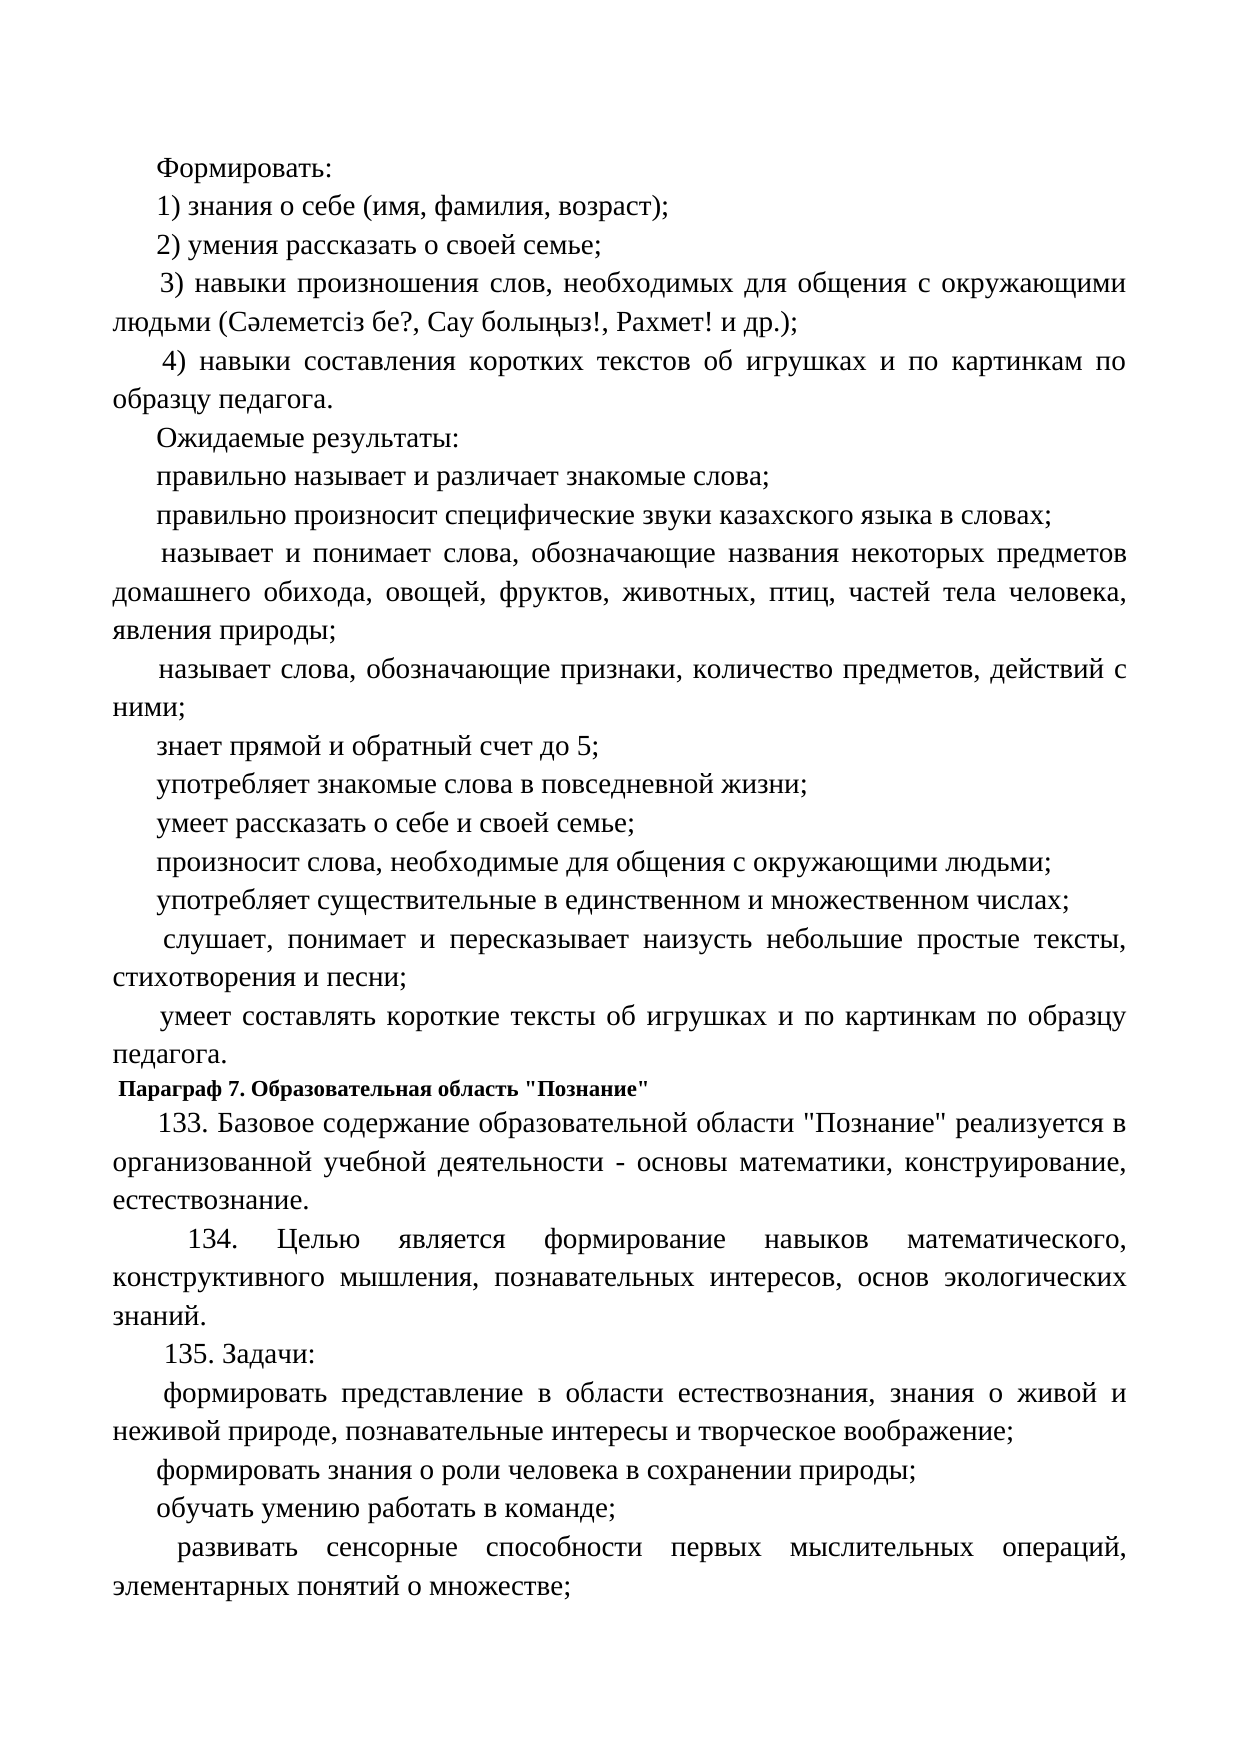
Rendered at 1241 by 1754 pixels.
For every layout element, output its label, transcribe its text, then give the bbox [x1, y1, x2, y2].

text Параграф 7. Образовательная область "Познание" [112, 1075, 1128, 1101]
text умеет рассказать о себе и своей семье; [112, 805, 1128, 839]
text правильно произносит специфические звуки казахского языка в словах; [112, 497, 1128, 530]
text знает прямой и обратный счет до 5; [112, 728, 1128, 762]
text 133. Базовое содержание образовательной области "Познание" реализуется в организованной учебной деятельности - основы математики, конструирование, естествознание. [112, 1105, 1128, 1216]
text употребляет знакомые слова в повседневной жизни; [112, 767, 1128, 800]
text Ожидаемые результаты: [112, 420, 1128, 453]
text 1) знания о себе (имя, фамилия, возраст); [112, 188, 1128, 222]
text обучать умению работать в команде; [112, 1491, 1128, 1524]
text развивать сенсорные способности первых мыслительных операций, элементарных понятий о множестве; [112, 1529, 1128, 1601]
text формировать знания о роли человека в сохранении природы; [112, 1452, 1128, 1486]
text 2) умения рассказать о своей семье; [112, 227, 1128, 261]
text называет и понимает слова, обозначающие названия некоторых предметов домашнего обихода, овощей, фруктов, животных, птиц, частей тела человека, явления природы; [112, 535, 1128, 646]
text Формировать: [112, 150, 1128, 183]
text называет слова, обозначающие признаки, количество предметов, действий с ними; [112, 651, 1128, 723]
text слушает, понимает и пересказывает наизусть небольшие простые тексты, стихотворения и песни; [112, 921, 1128, 993]
text умеет составлять короткие тексты об игрушках и по картинкам по образцу педагога. [112, 998, 1128, 1070]
text употребляет существительные в единственном и множественном числах; [112, 882, 1128, 916]
text 3) навыки произношения слов, необходимых для общения с окружающими людьми (Сәлеметсіз бе?, Сау болыңыз!, Рахмет! и др.); [112, 266, 1128, 338]
text 135. Задачи: [112, 1336, 1128, 1370]
text 134. Целью является формирование навыков математического, конструктивного мышления, познавательных интересов, основ экологических знаний. [112, 1221, 1128, 1331]
text правильно называет и различает знакомые слова; [112, 458, 1128, 492]
text произносит слова, необходимые для общения с окружающими людьми; [112, 844, 1128, 877]
text 4) навыки составления коротких текстов об игрушках и по картинкам по образцу педагога. [112, 343, 1128, 415]
text формировать представление в области естествознания, знания о живой и неживой природе, познавательные интересы и творческое воображение; [112, 1375, 1128, 1447]
